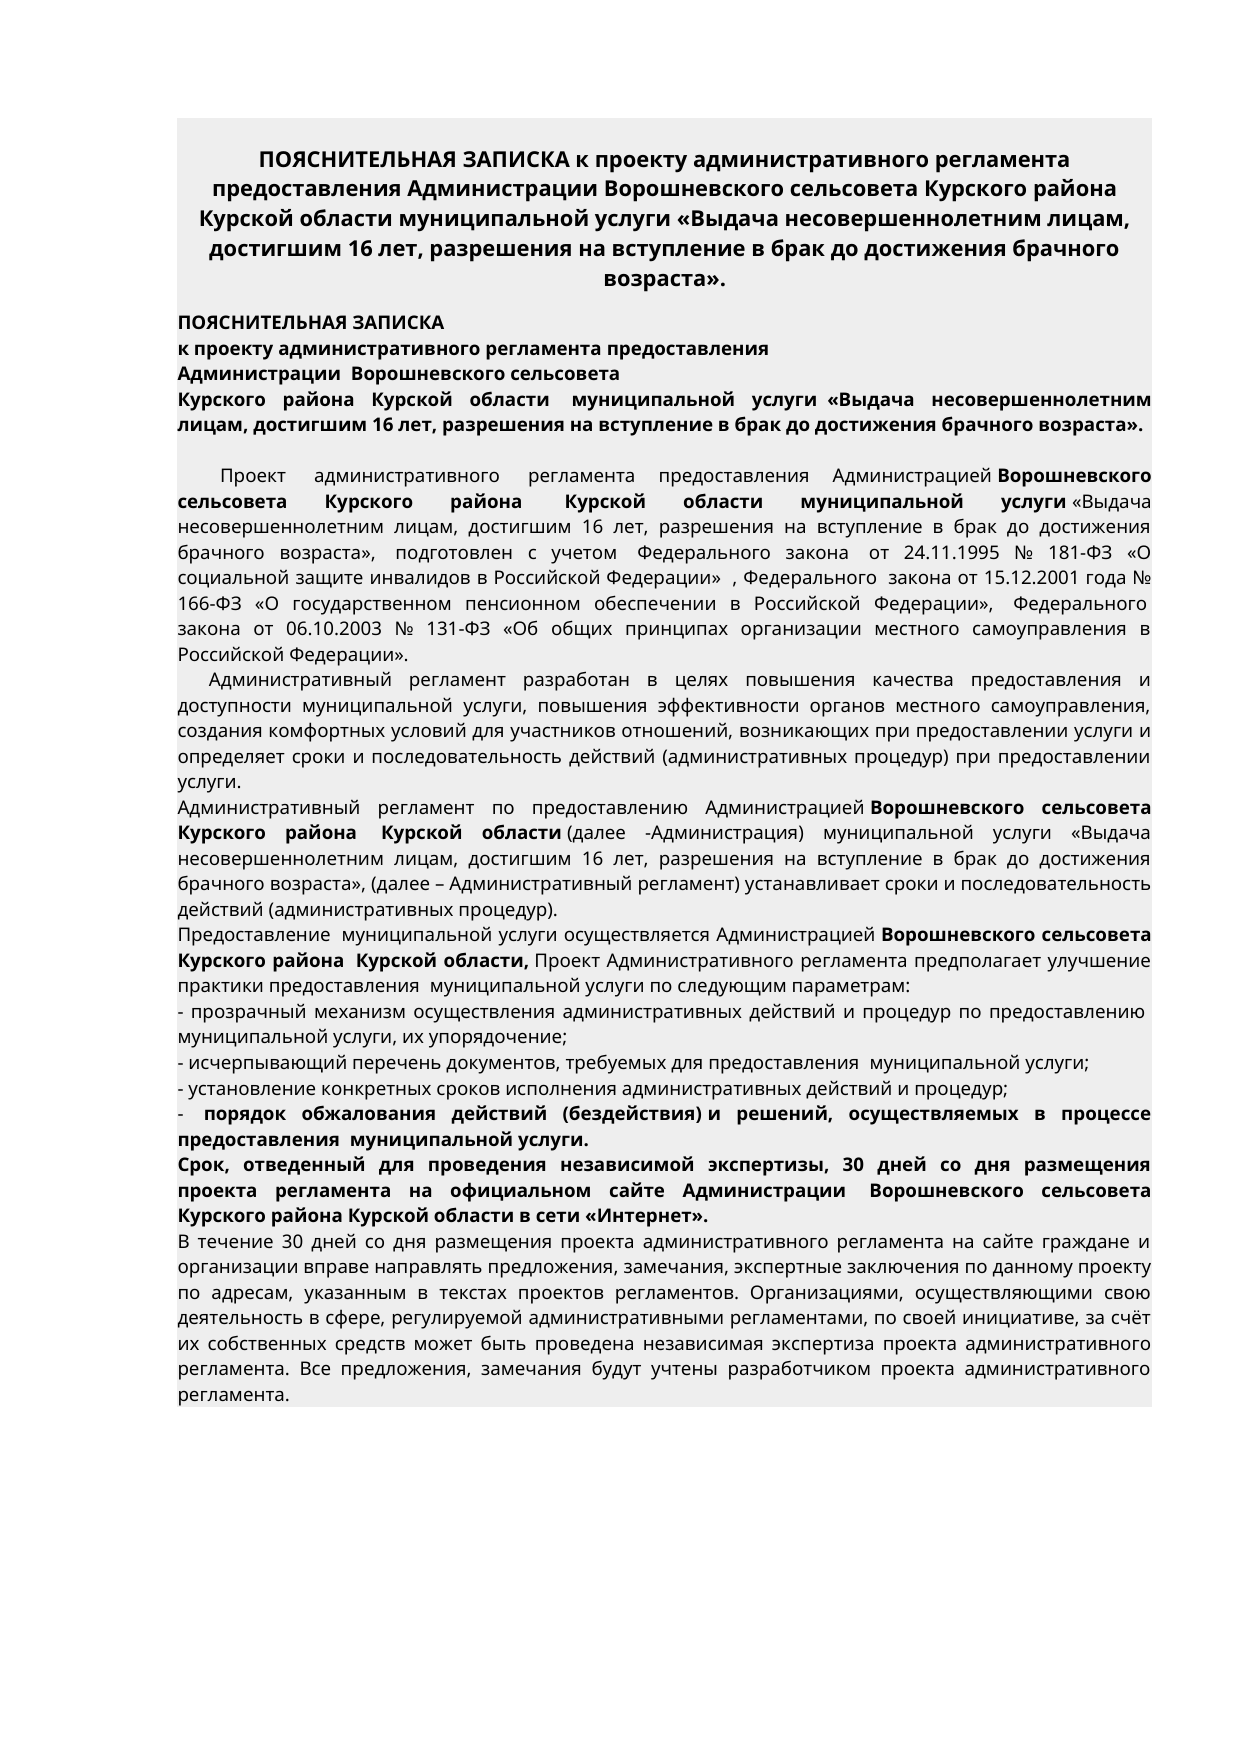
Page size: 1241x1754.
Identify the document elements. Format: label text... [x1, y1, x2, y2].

text Административный регламент разработан в целях повышения качества предоставления и доступности муниципальной услуги, повышения эффективности органов местного самоуправления, создания комфортных условий для участников отношений, возникающих при предоставлении услуги и определяет сроки и последовательность действий (административных процедур) при предоставлении услуги. [177, 667, 1152, 794]
text Административный регламент по предоставлению Администрацией Ворошневского сельсовета Курского района Курской области (далее -Администрация) муниципальной услуги «Выдача несовершеннолетним лицам, достигшим 16 лет, разрешения на вступление в брак до достижения брачного возраста», (далее – Административный регламент) устанавливает сроки и последовательность действий (административных процедур). [177, 794, 1152, 922]
text - установление конкретных сроков исполнения административных действий и процедур; [177, 1075, 1152, 1100]
text - порядок обжалования действий (бездействия) и решений, осуществляемых в процессе предоставления муниципальной услуги. [177, 1100, 1152, 1151]
text - исчерпывающий перечень документов, требуемых для предоставления муниципальной услуги; [177, 1049, 1152, 1075]
text к проекту административного регламента предоставления [177, 335, 1152, 360]
text В течение 30 дней со дня размещения проекта административного регламента на сайте граждане и организации вправе направлять предложения, замечания, экспертные заключения по данному проекту по адресам, указанным в текстах проектов регламентов. Организациями, осуществляющими свою деятельность в сфере, регулируемой административными регламентами, по своей инициативе, за счёт их собственных средств может быть проведена независимая экспертиза проекта административного регламента. Все предложения, замечания будут учтены разработчиком проекта административного регламента. [177, 1228, 1152, 1407]
text Администрации Ворошневского сельсовета [177, 360, 1152, 386]
text Проект административного регламента предоставления Администрацией Ворошневского сельсовета Курского района Курской области муниципальной услуги «Выдача несовершеннолетним лицам, достигшим 16 лет, разрешения на вступление в брак до достижения брачного возраста», подготовлен с учетом Федерального закона от 24.11.1995 № 181-ФЗ «О социальной защите инвалидов в Российской Федерации» , Федерального закона от 15.12.2001 года № 166-ФЗ «О государственном пенсионном обеспечении в Российской Федерации», Федерального закона от 06.10.2003 № 131-ФЗ «Об общих принципах организации местного самоуправления в Российской Федерации». [177, 462, 1152, 667]
text Курского района Курской области муниципальной услуги «Выдача несовершеннолетним лицам, достигшим 16 лет, разрешения на вступление в брак до достижения брачного возраста». [177, 386, 1152, 437]
text - прозрачный механизм осуществления административных действий и процедур по предоставлению муниципальной услуги, их упорядочение; [177, 998, 1152, 1049]
text ПОЯСНИТЕЛЬНАЯ ЗАПИСКА к проекту административного регламента предоставления Администрации Ворошневского сельсовета Курского района Курской области муниципальной услуги «Выдача несовершеннолетним лицам, достигшим 16 лет, разрешения на вступление в брак до достижения брачного возраста». [177, 144, 1152, 293]
text Предоставление муниципальной услуги осуществляется Администрацией Ворошневского сельсовета Курского района Курской области, Проект Административного регламента предполагает улучшение практики предоставления муниципальной услуги по следующим параметрам: [177, 922, 1152, 998]
text ПОЯСНИТЕЛЬНАЯ ЗАПИСКА [177, 309, 1152, 335]
text Срок, отведенный для проведения независимой экспертизы, 30 дней со дня размещения проекта регламента на официальном сайте Администрации Ворошневского сельсовета Курского района Курской области в сети «Интернет». [177, 1151, 1152, 1228]
